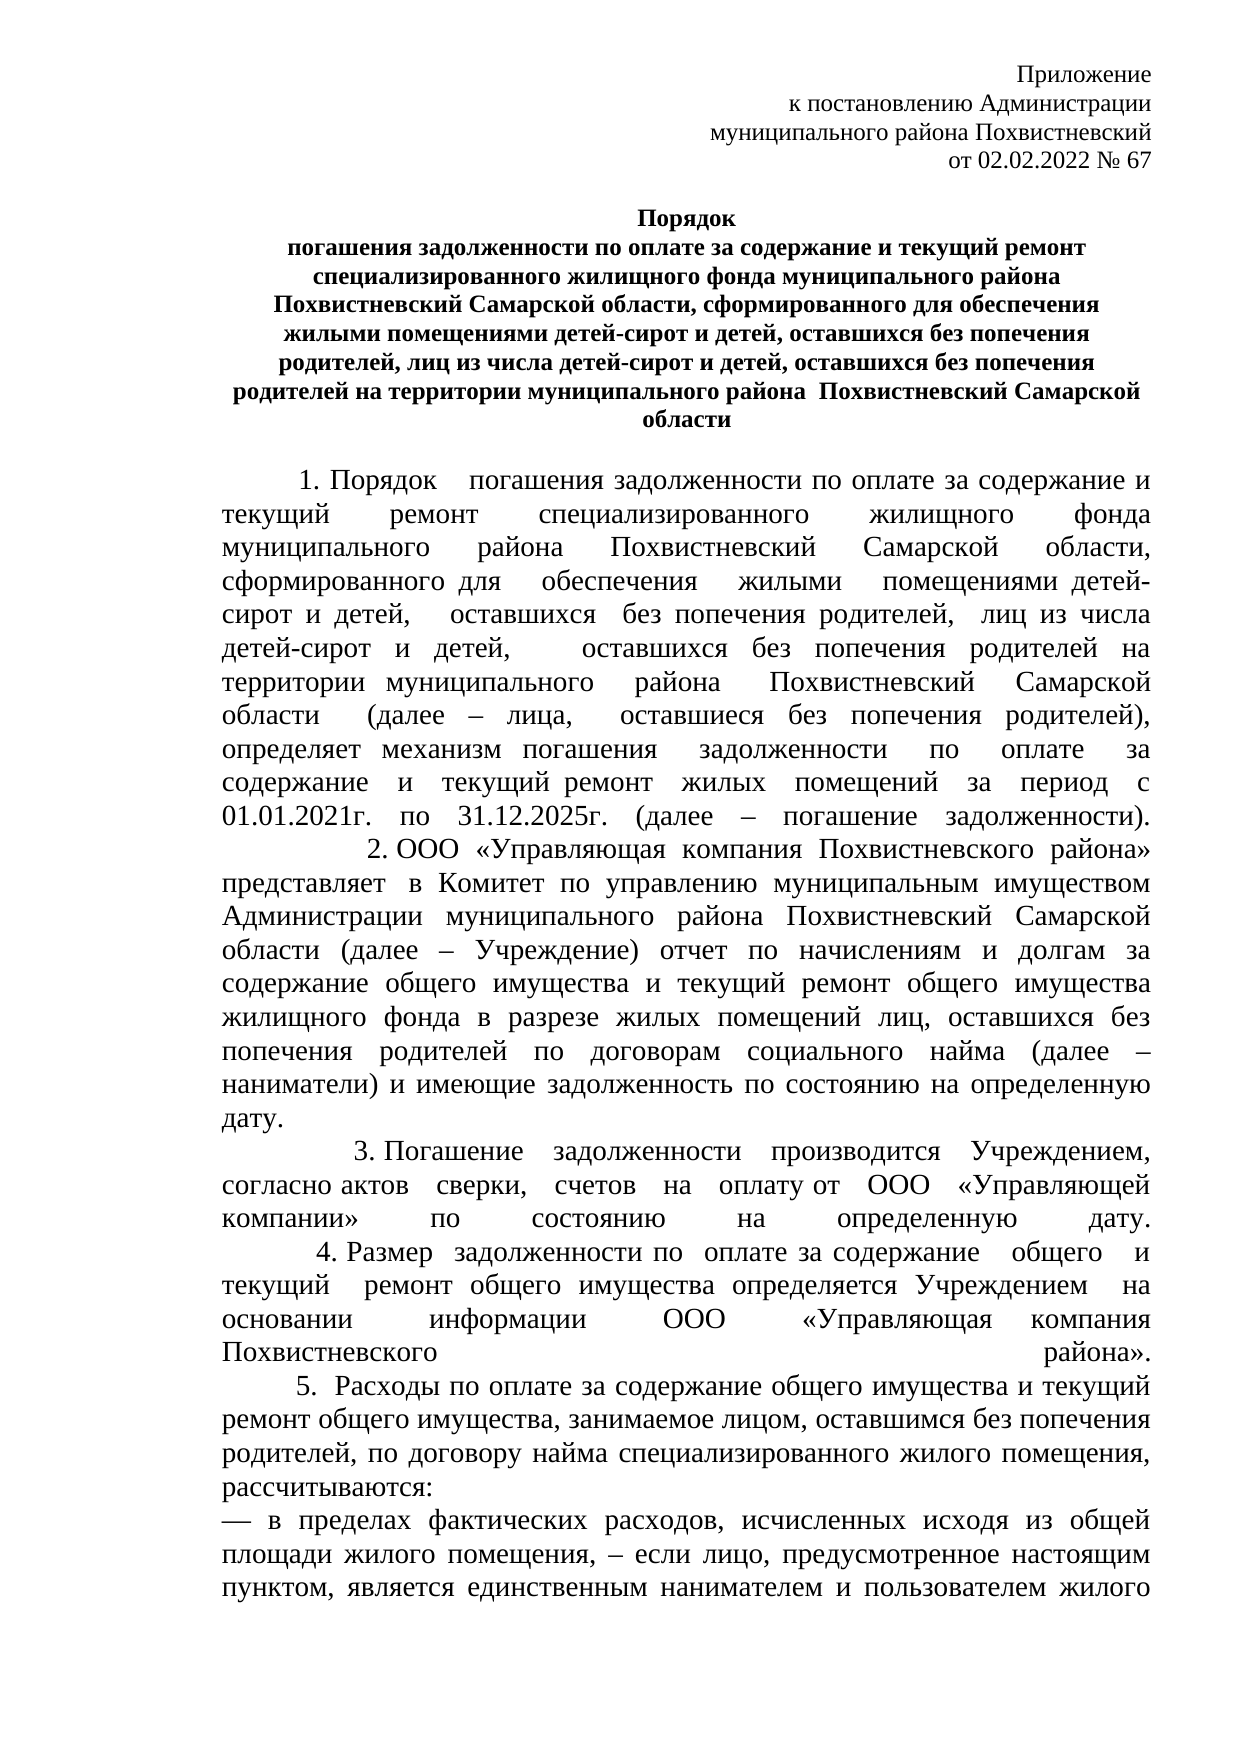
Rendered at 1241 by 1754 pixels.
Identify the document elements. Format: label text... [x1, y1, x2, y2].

text Порядок погашения задолженности по оплате за содержание и текущий ремонт специализированного жилищного фонда муниципального района Похвистневский Самарской области, сформированного для обеспечения жилыми помещениями детей-сирот и детей, оставшихся без попечения родителей, лиц из числа детей-сирот и детей, оставшихся без попечения родителей на территории муниципального района Похвистневский Самарской области [222, 203, 1152, 433]
text Приложение к постановлению Администрации муниципального района Похвистневский от 02.02.2022 № 67 [222, 59, 1152, 174]
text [222, 462, 1152, 1603]
